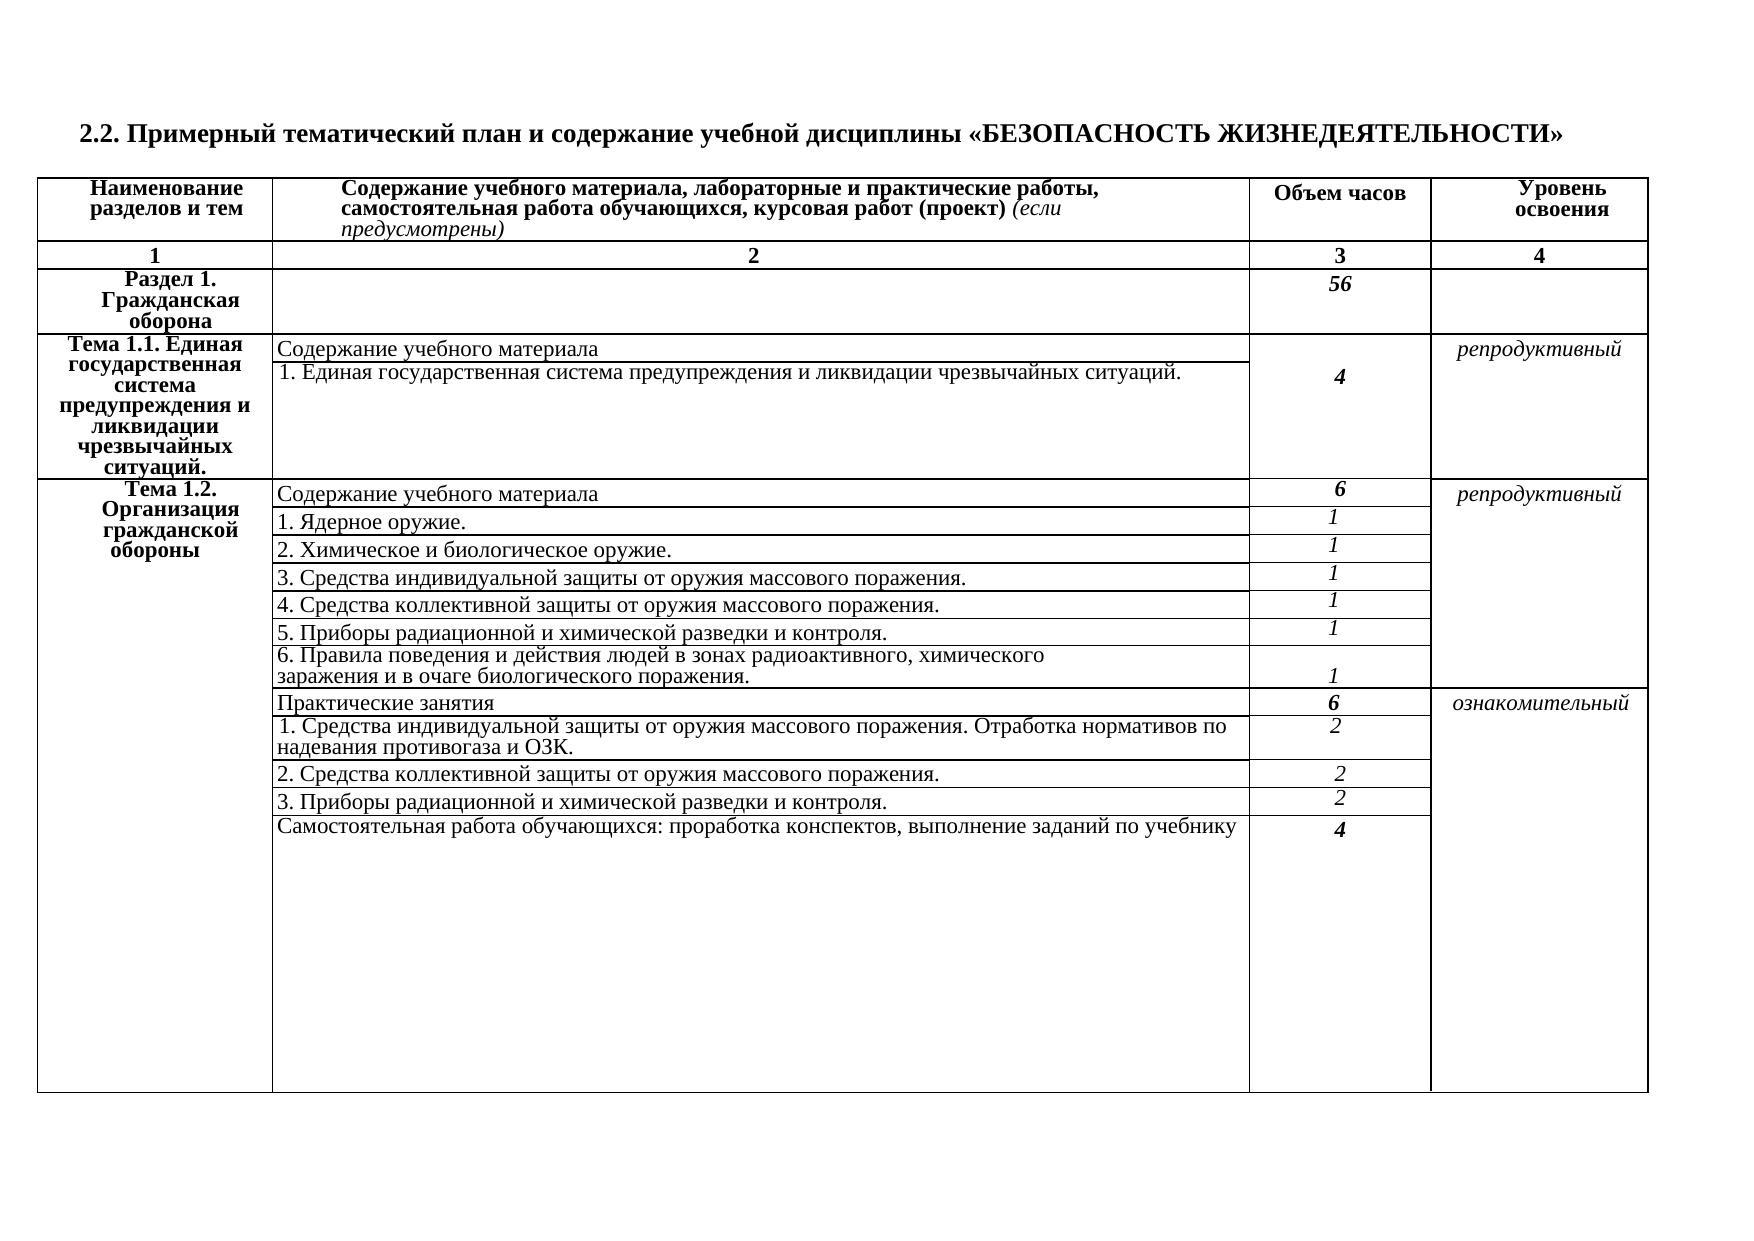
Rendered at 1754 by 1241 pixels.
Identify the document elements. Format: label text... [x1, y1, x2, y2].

table_cell 1 [1250, 563, 1430, 590]
table_cell 2. Средства коллективной защиты от оружия массового поражения. [273, 761, 1249, 787]
table_cell 6 [1250, 689, 1430, 715]
table_cell Раздел 1. Гражданская оборона [38, 270, 272, 333]
table_cell 1 [1250, 591, 1430, 618]
table_cell Содержание учебного материала [273, 480, 1249, 506]
table_cell 3 [1250, 242, 1430, 268]
table_cell 1. Единая государственная система предупреждения и ликвидации чрезвычайных ситуаций. [273, 363, 1249, 478]
table_cell репродуктивный [1432, 335, 1647, 478]
table_cell 6 [1250, 479, 1430, 506]
table_cell [273, 270, 1249, 333]
table_cell 1 [1250, 646, 1430, 687]
table_cell ознакомительный [1431, 689, 1647, 1092]
table_header Объем часов [1250, 179, 1430, 240]
table_cell 1. Средства индивидуальной защиты от оружия массового поражения. Отработка нормативов по надевания противогаза и ОЗК. [273, 717, 1249, 759]
table_cell 2 [1250, 760, 1430, 787]
table_cell 2 [273, 242, 1249, 268]
table_cell Практические занятия [273, 689, 1249, 715]
table_cell Тема 1.2. Организация гражданской обороны [38, 480, 272, 1092]
text 2.2. Примерный тематический план и содержание учебной дисциплины «БЕЗОПАСНОСТЬ ЖИЗНЕДЕЯТЕЛЬНОСТИ» [79, 116, 1717, 149]
table_cell 5. Приборы радиационной и химической разведки и контроля. [273, 619, 1249, 645]
table_cell 1 [1250, 535, 1430, 562]
table_cell 56 [1250, 270, 1430, 333]
table_header Наименование разделов и тем [38, 179, 272, 240]
table_cell 1 [38, 242, 272, 268]
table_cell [273, 816, 1249, 1092]
table_header Содержание учебного материала, лабораторные и практические работы, самостоятельная работа обучающихся, курсовая работ (проект) (если предусмотрены) [273, 179, 1249, 240]
table_cell 2 [1250, 788, 1430, 815]
table_cell 3. Приборы радиационной и химической разведки и контроля. [273, 788, 1249, 815]
table_header Уровень освоения [1432, 179, 1647, 240]
table_cell 1 [1250, 619, 1430, 645]
table_cell 1. Ядерное оружие. [273, 508, 1249, 534]
table_cell 3. Средства индивидуальной защиты от оружия массового поражения. [273, 564, 1249, 590]
table_cell 2 [1250, 716, 1430, 759]
table_cell репродуктивный [1432, 480, 1647, 687]
table_cell Тема 1.1. Единая государственная система предупреждения и ликвидации чрезвычайных ситуаций. [38, 335, 272, 478]
table_cell 2. Химическое и биологическое оружие. [273, 536, 1249, 562]
table_cell 4 [1432, 242, 1647, 268]
table_cell 4 [1250, 335, 1430, 478]
table_cell Содержание учебного материала [273, 335, 1249, 361]
table_cell 4 [1250, 816, 1431, 1092]
table_cell 1 [1250, 507, 1430, 534]
table_cell [1432, 270, 1647, 333]
table_cell 4. Средства коллективной защиты от оружия массового поражения. [273, 592, 1249, 618]
table_cell 6. Правила поведения и действия людей в зонах радиоактивного, химического заражения и в очаге биологического поражения. [273, 646, 1249, 687]
